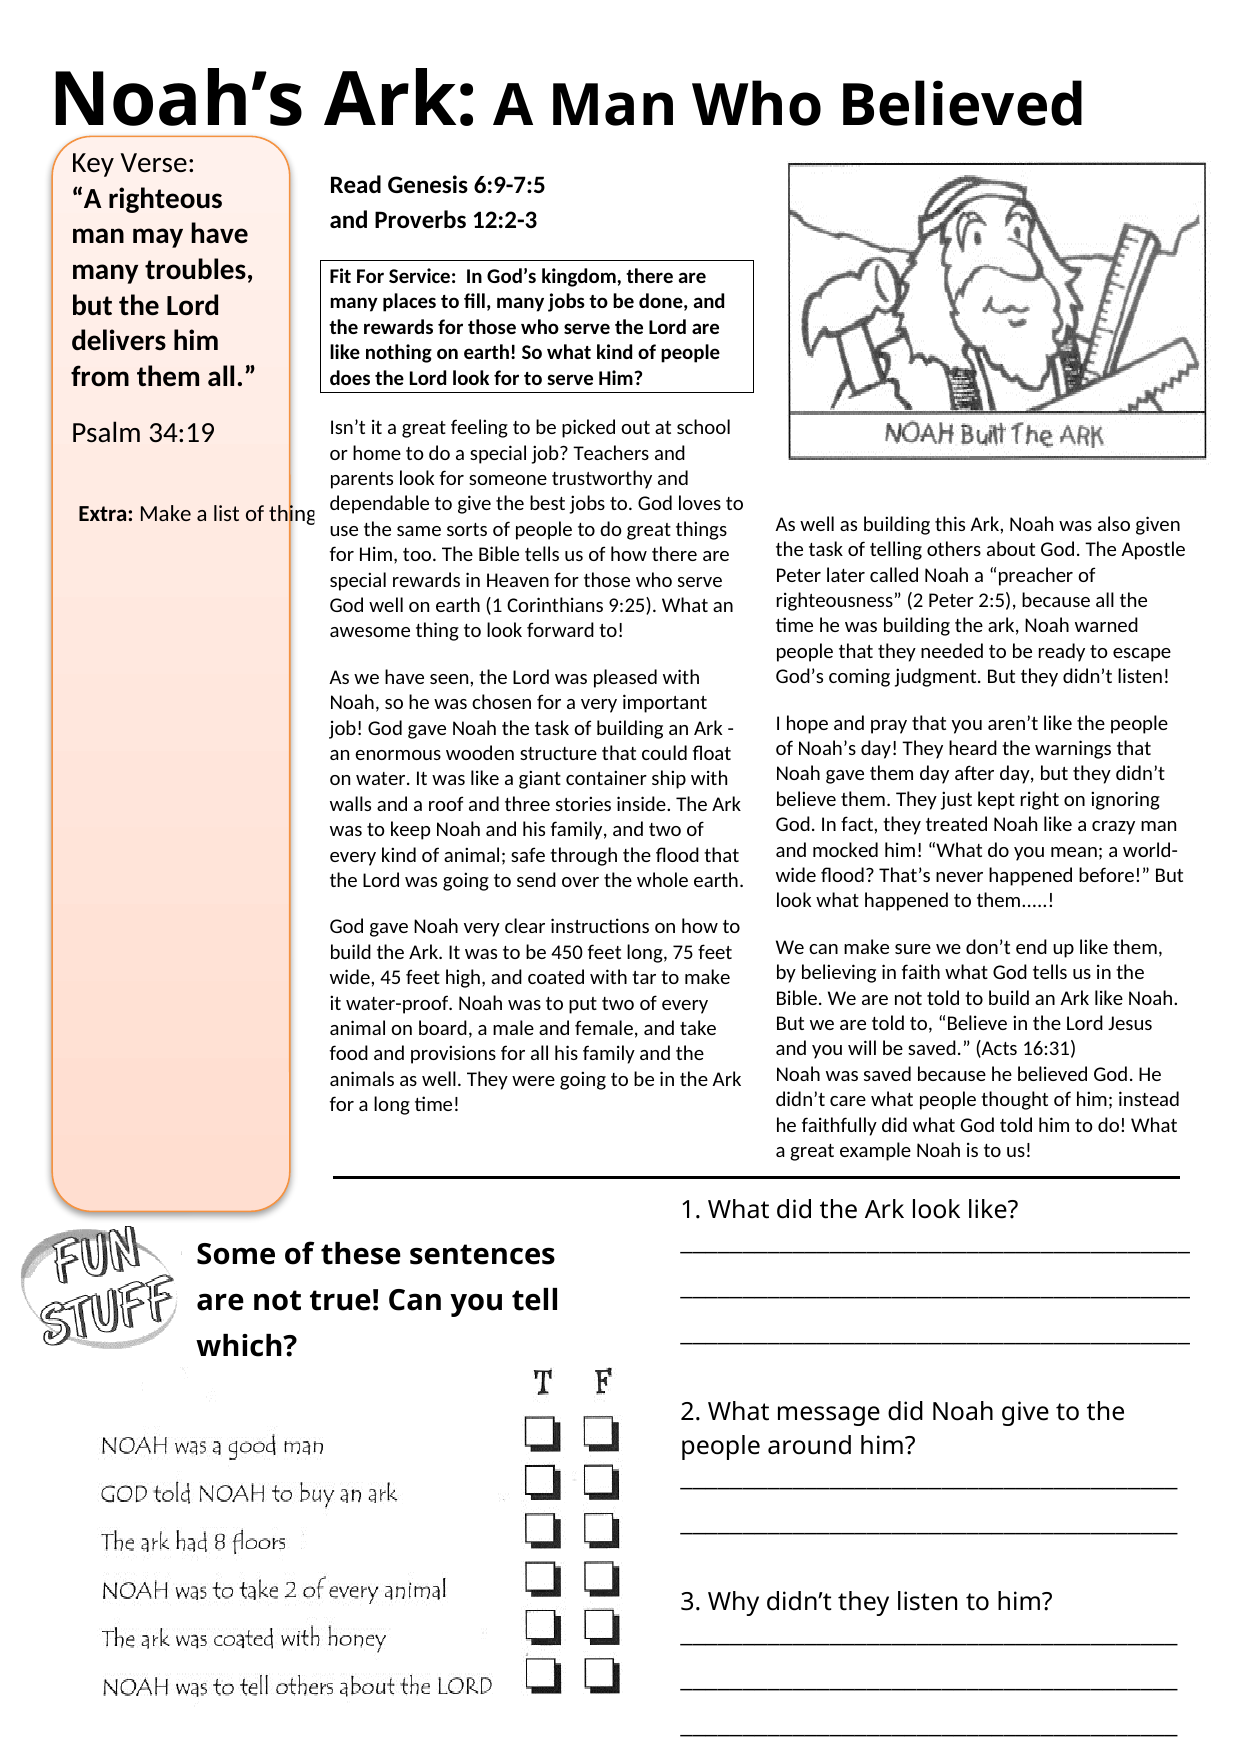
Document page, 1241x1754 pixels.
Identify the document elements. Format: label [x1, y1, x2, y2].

picture [20, 1226, 182, 1350]
picture [779, 161, 1213, 474]
picture [91, 1367, 632, 1717]
